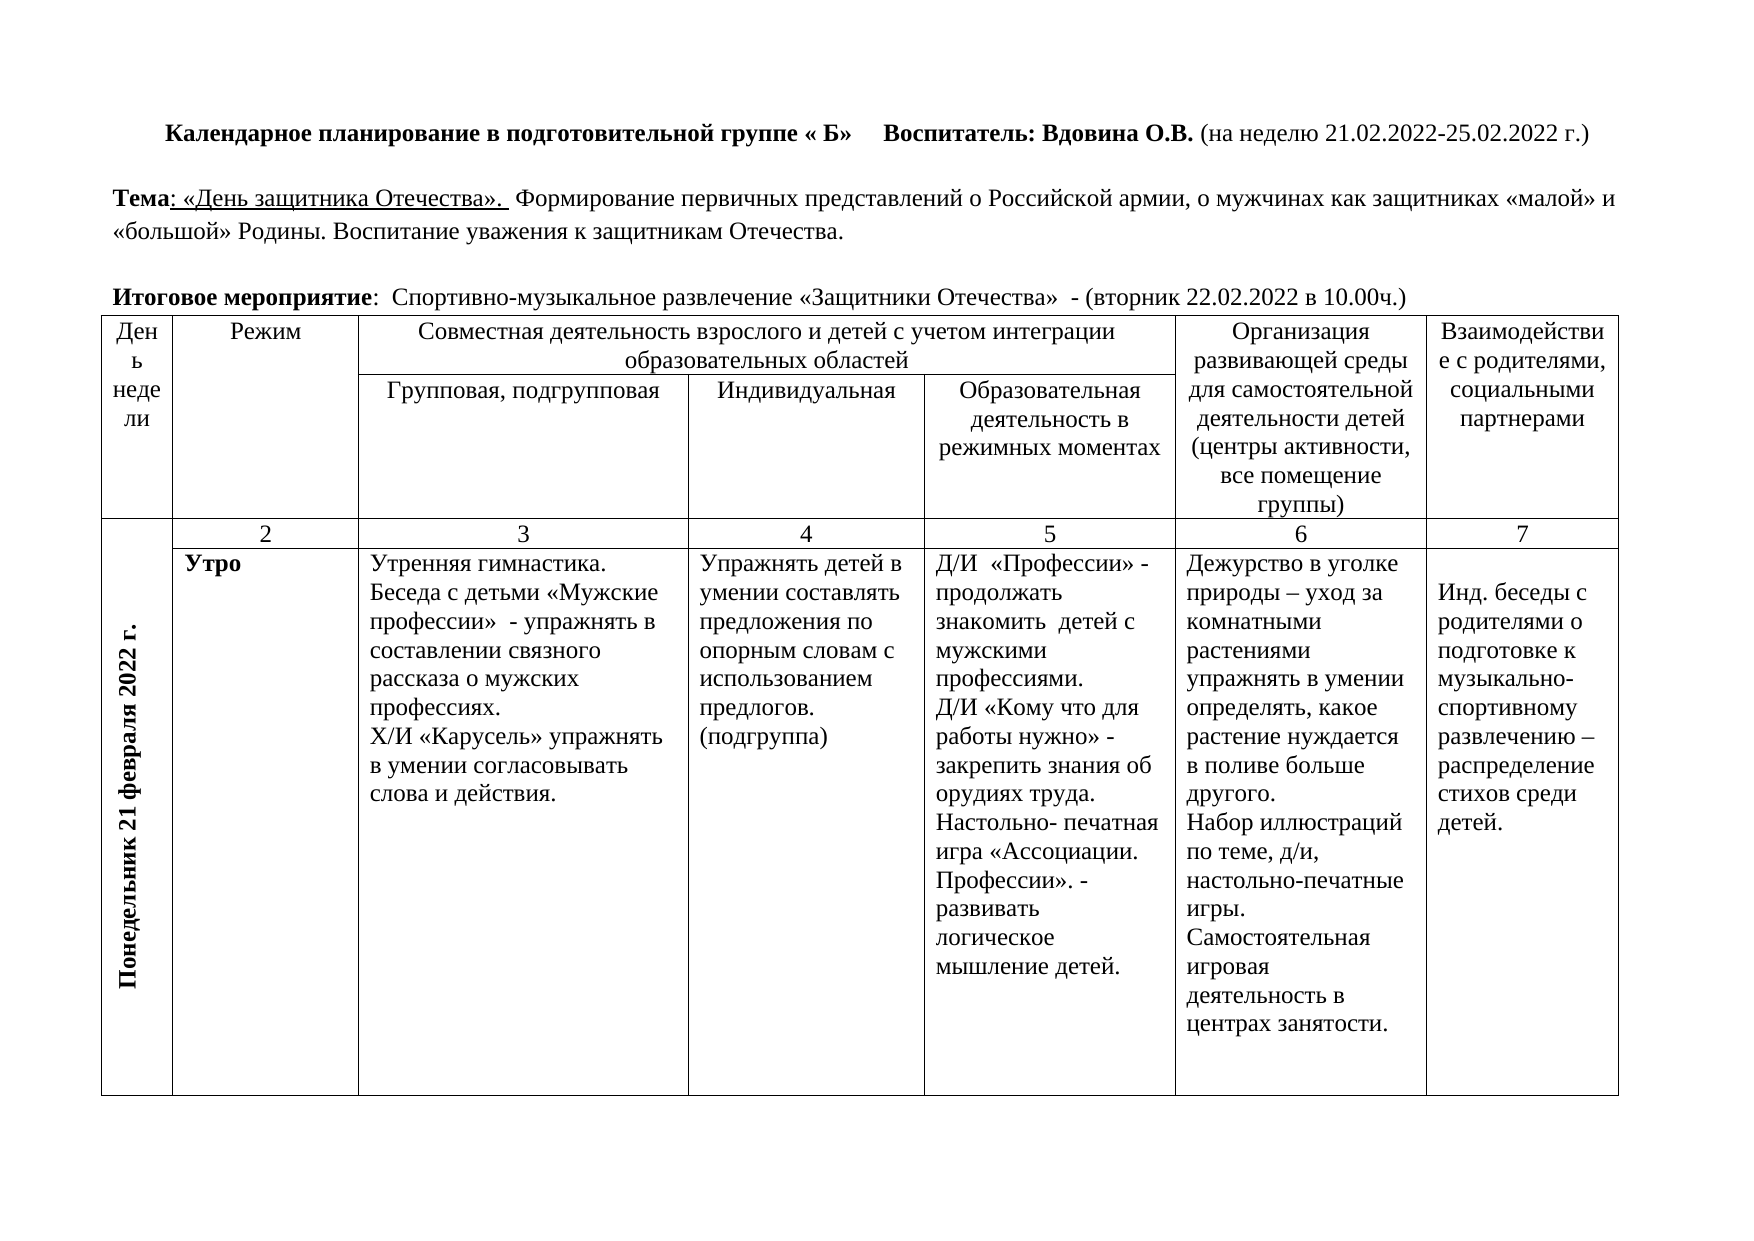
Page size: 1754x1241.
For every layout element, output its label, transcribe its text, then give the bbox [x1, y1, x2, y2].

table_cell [1427, 549, 1618, 1095]
table_header Взаимодействие с родителями, социальными партнерами [1427, 316, 1618, 518]
table_cell Д/И «Профессии» - продолжать знакомить детей с мужскими профессиями. Д/И «Кому что для работы нужно» -закрепить знания об орудиях труда. Настольно- печатная игра «Ассоциации. Профессии». -развивать логическое мышление детей. [925, 549, 1175, 1095]
text Тема: «День защитника Отечества». Формирование первичных представлений о Российской армии, о мужчинах как защитниках «малой» и «большой» Родины. Воспитание уважения к защитникам Отечества. [112, 183, 1642, 245]
table_cell Групповая, подгрупповая [359, 375, 688, 518]
table_cell 3 [359, 519, 688, 547]
table_cell 6 [1176, 519, 1426, 547]
table_cell 4 [689, 519, 924, 547]
text Календарное планирование в подготовительной группе « Б» Воспитатель: Вдовина О.В. (на неделю 21.02.2022-25.02.2022 г.) [112, 118, 1642, 147]
table_cell Образовательная деятельность в режимных моментах [925, 375, 1175, 518]
table_cell Утро [173, 549, 358, 1095]
table_header Режим [173, 316, 358, 518]
table_cell Утренняя гимнастика. Беседа с детьми «Мужские профессии» - упражнять в составлении связного рассказа о мужских профессиях. Х/И «Карусель» упражнять в умении согласовывать слова и действия. [359, 549, 688, 1095]
table_cell Упражнять детей в умении составлять предложения по опорным словам с использованием предлогов. (подгруппа) [689, 549, 924, 1095]
table_cell Индивидуальная [689, 375, 924, 518]
table_header Совместная деятельность взрослого и детей с учетом интеграции образовательных областей [359, 316, 1175, 374]
table_header Организация развивающей среды для самостоятельной деятельности детей (центры активности, все помещение группы) [1176, 316, 1426, 518]
table_header День недели [102, 316, 172, 518]
table_cell Понедельник 21 февраля 2022 г. [102, 519, 172, 1095]
table_cell 7 [1427, 519, 1618, 547]
table_cell Дежурство в уголке природы – уход за комнатными растениями упражнять в умении определять, какое растение нуждается в поливе больше другого. Набор иллюстраций по теме, д/и, настольно-печатные игры. Самостоятельная игровая деятельность в центрах занятости. [1176, 549, 1426, 1095]
table_cell 5 [925, 519, 1175, 547]
text Итоговое мероприятие: Спортивно-музыкальное развлечение «Защитники Отечества» - (вторник 22.02.2022 в 10.00ч.) [112, 282, 1642, 311]
table_cell 2 [173, 519, 358, 547]
